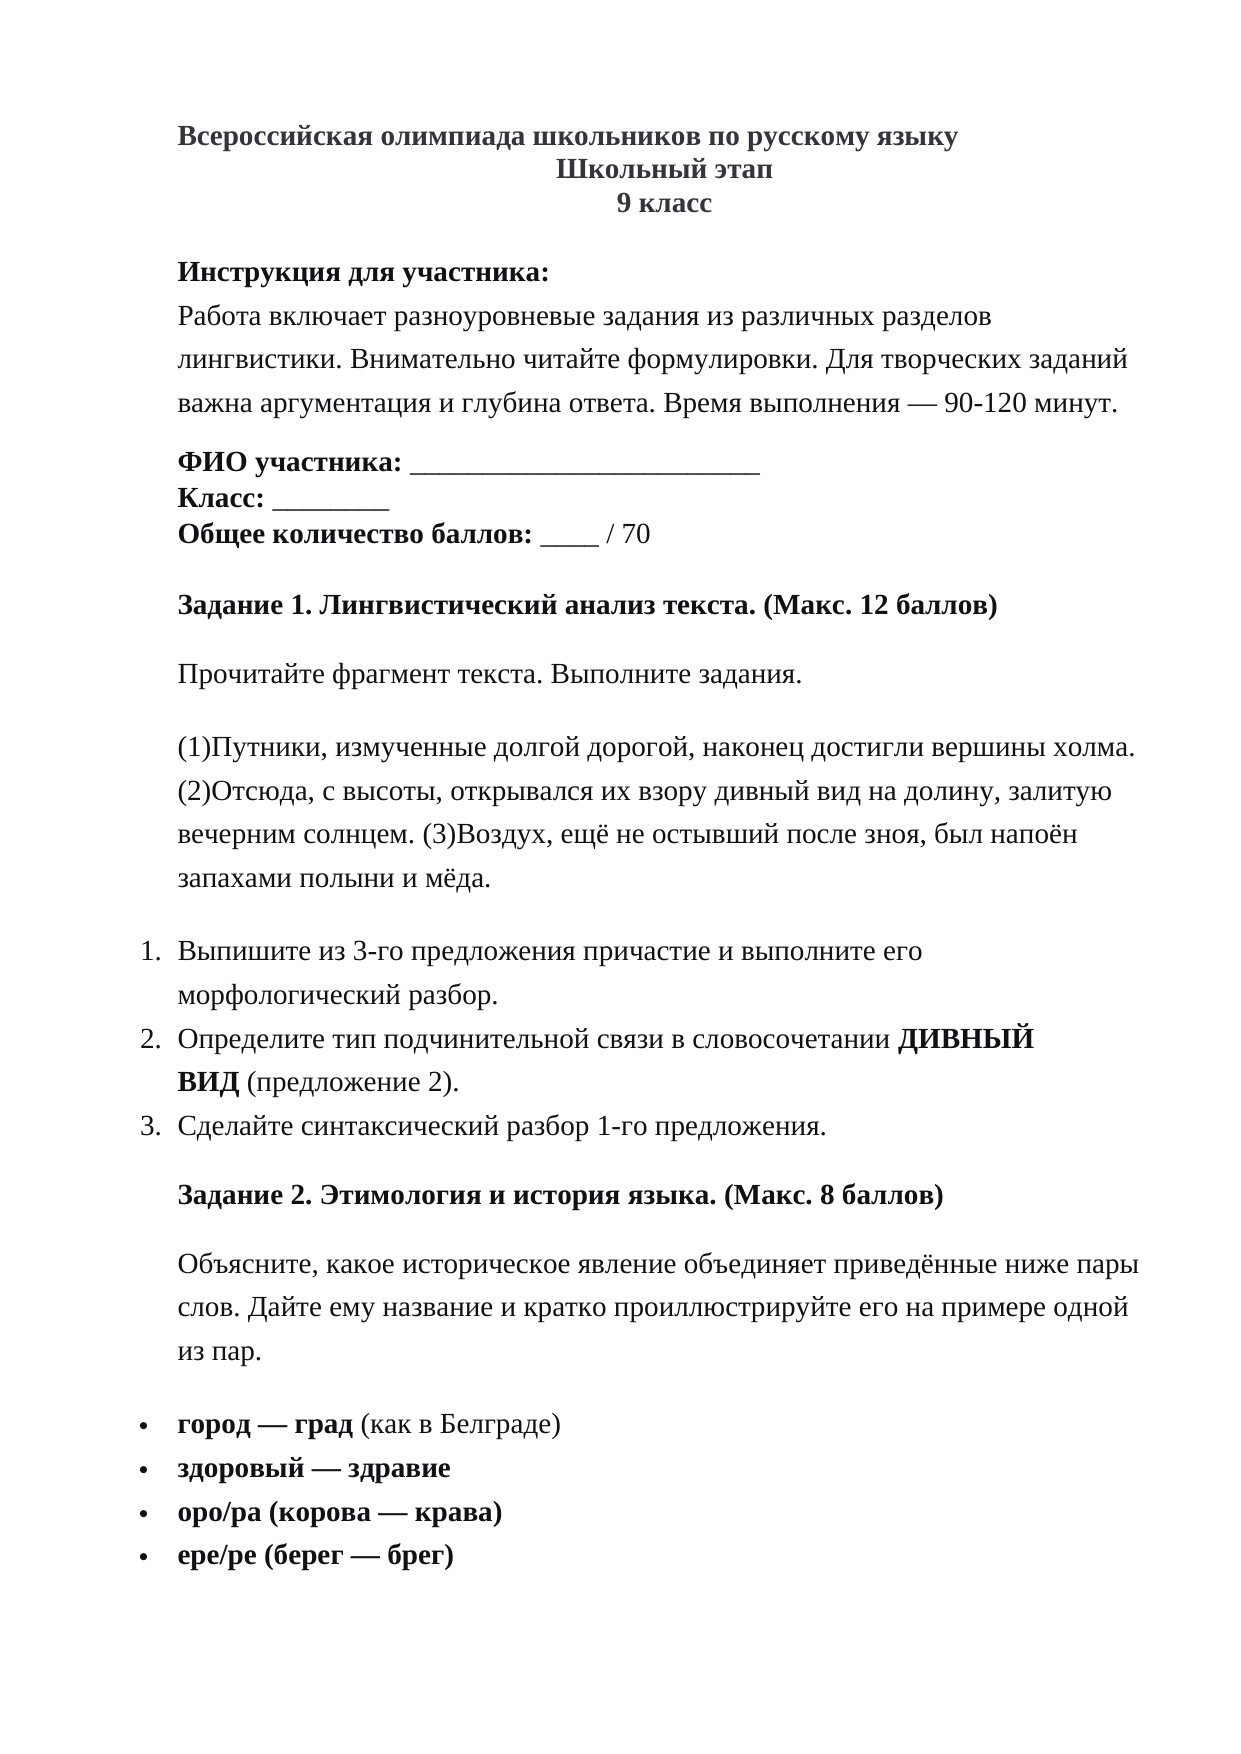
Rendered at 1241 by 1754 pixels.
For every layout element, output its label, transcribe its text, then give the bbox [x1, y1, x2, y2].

text Всероссийская олимпиада школьников по русскому языку [177, 118, 1152, 152]
text Задание 1. Лингвистический анализ текста. (Макс. 12 баллов) [177, 577, 1152, 621]
list оро/ра (корова — крава) [140, 1483, 1152, 1527]
list Выпишите из 3-го предложения причастие и выполните его морфологический разбор. [140, 923, 1152, 1011]
text Инструкция для участника: Работа включает разноуровневые задания из различных разделов лингвистики. Внимательно читайте формулировки. Для творческих заданий важна аргументация и глубина ответа. Время выполнения — 90-120 минут. [177, 244, 1152, 419]
text Прочитайте фрагмент текста. Выполните задания. [177, 646, 1152, 690]
text Школьный этап [177, 152, 1152, 185]
list Сделайте синтаксический разбор 1-го предложения. [140, 1098, 1152, 1142]
text ФИО участника: ________________________ Класс: ________ Общее количество баллов: ____ / 70 [177, 444, 1152, 549]
text (1)Путники, измученные долгой дорогой, наконец достигли вершины холма. (2)Отсюда, с высоты, открывался их взору дивный вид на долину, залитую вечерним солнцем. (3)Воздух, ещё не остывший после зноя, был напоён запахами полыни и мёда. [177, 719, 1152, 894]
list ере/ре (берег — брег) [140, 1527, 1152, 1571]
text Объясните, какое историческое явление объединяет приведённые ниже пары слов. Дайте ему название и кратко проиллюстрируйте его на примере одной из пар. [177, 1236, 1152, 1367]
text Задание 2. Этимология и история языка. (Макс. 8 баллов) [177, 1167, 1152, 1211]
list Определите тип подчинительной связи в словосочетании ДИВНЫЙ ВИД (предложение 2). [140, 1011, 1152, 1098]
list здоровый — здравие [140, 1440, 1152, 1483]
text 9 класс [177, 185, 1152, 219]
list город — град (как в Белграде) [140, 1396, 1152, 1440]
